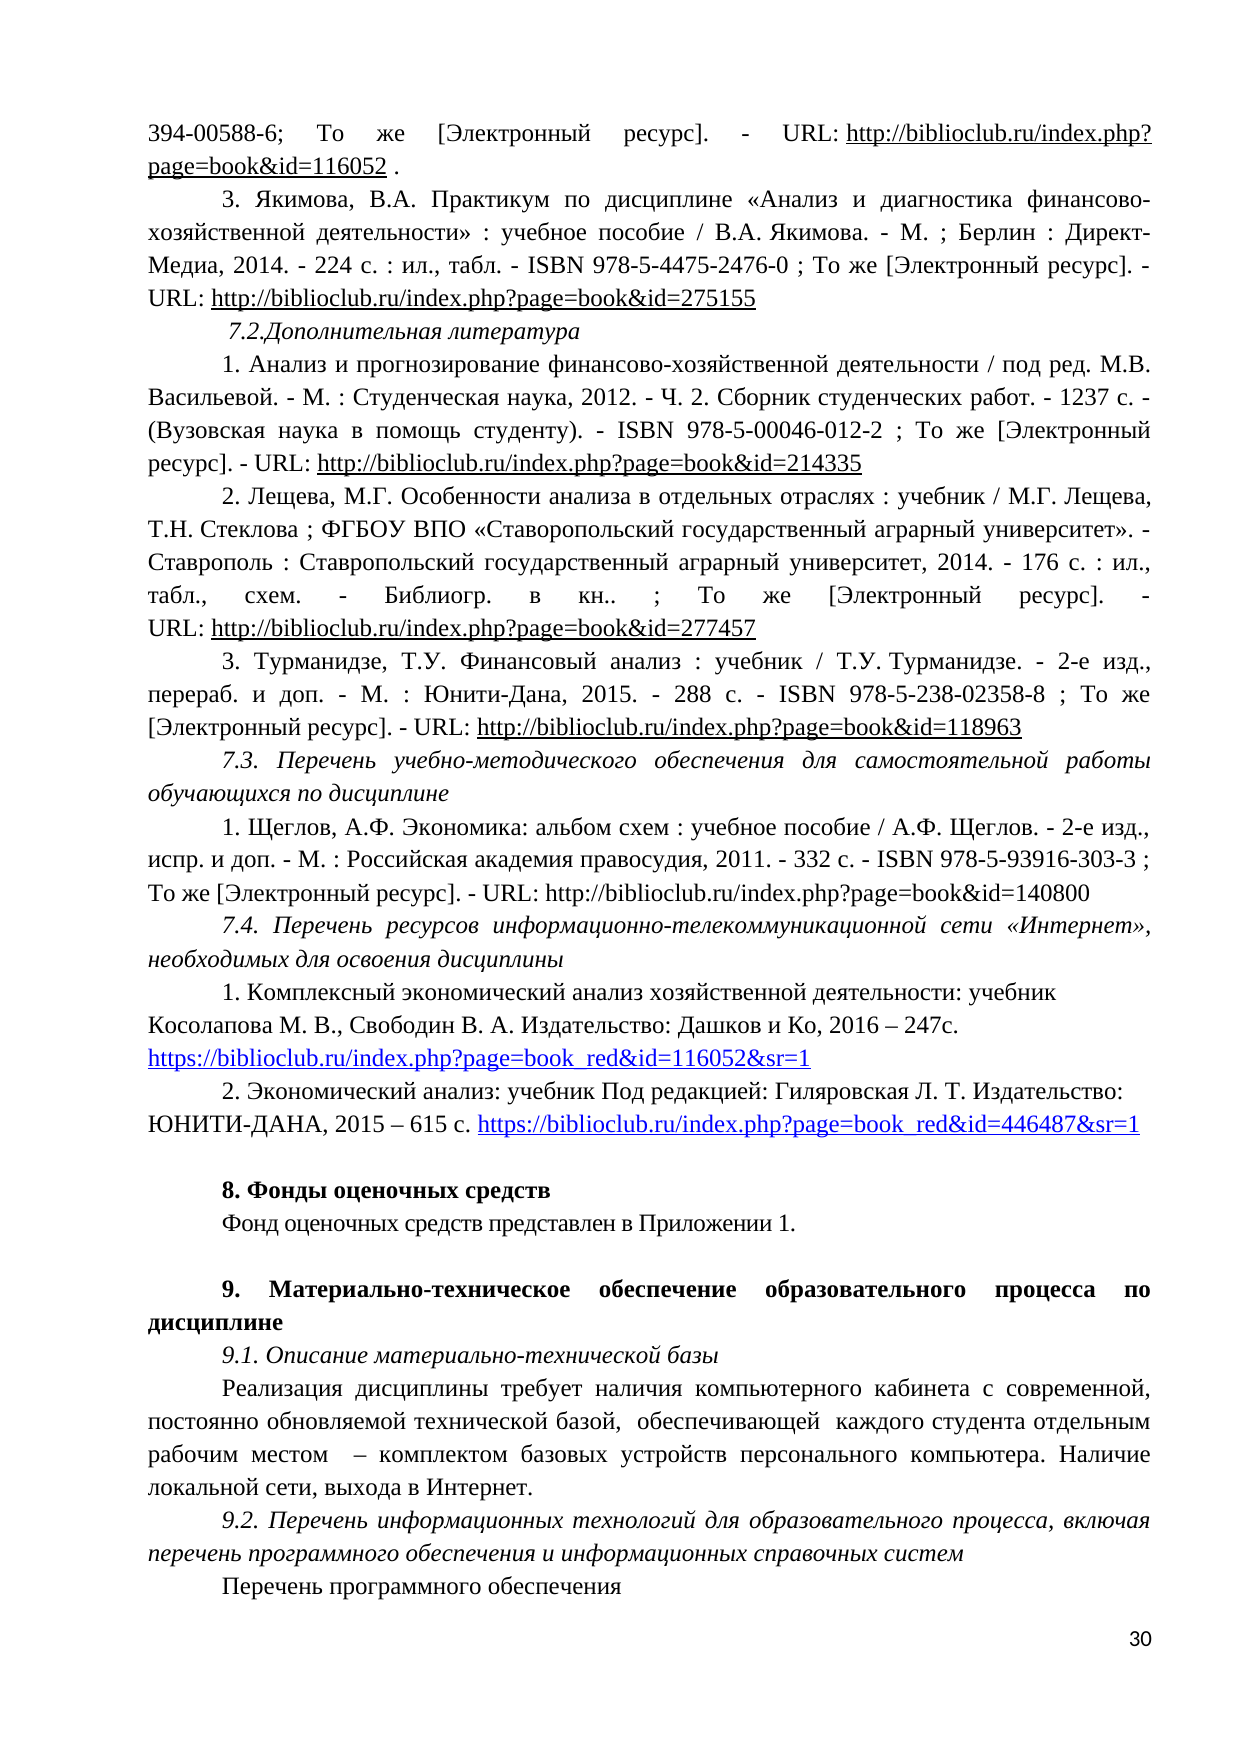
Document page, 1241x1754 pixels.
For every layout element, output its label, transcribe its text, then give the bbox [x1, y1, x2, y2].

text 2. Лещева, М.Г. Особенности анализа в отдельных отраслях : учебник / М.Г. Лещева, Т.Н. Стеклова ; ФГБОУ ВПО «Ставоропольский государственный аграрный университет». - Ставрополь : Ставропольский государственный аграрный университет, 2014. - 176 с. : ил., табл., схем. - Библиогр. в кн.. ; То же [Электронный ресурс]. - URL: http://biblioclub.ru/index.php?page=book&id=277457 [148, 481, 1152, 642]
text 3. Турманидзе, Т.У. Финансовый анализ : учебник / Т.У. Турманидзе. - 2-е изд., перераб. и доп. - М. : Юнити-Дана, 2015. - 288 с. - ISBN 978-5-238-02358-8 ; То же [Электронный ресурс]. - URL: http://biblioclub.ru/index.php?page=book&id=118963 [148, 646, 1152, 741]
text 1. Комплексный экономический анализ хозяйственной деятельности: учебник Косолапова М. В., Свободин В. А. Издательство: Дашков и Ко, 2016 – 247с. https://biblioclub.ru/index.php?page=book_red&id=116052&sr=1 [148, 977, 1152, 1071]
text 7.3. Перечень учебно-методического обеспечения для самостоятельной работы обучающихся по дисциплине [148, 746, 1152, 807]
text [148, 118, 1152, 180]
text Реализация дисциплины требует наличия компьютерного кабинета с современной, постоянно обновляемой технической базой, обеспечивающей каждого студента отдельным рабочим местом – комплектом базовых устройств персонального компьютера. Наличие локальной сети, выхода в Интернет. [148, 1373, 1152, 1501]
text 2. Экономический анализ: учебник Под редакцией: Гиляровская Л. Т. Издательство: ЮНИТИ-ДАНА, 2015 – 615 с. https://biblioclub.ru/index.php?page=book_red&id=446487&sr=1 [148, 1076, 1152, 1137]
text 9.1. Описание материально-технической базы [148, 1340, 1152, 1369]
text 3. Якимова, В.А. Практикум по дисциплине «Анализ и диагностика финансово-хозяйственной деятельности» : учебное пособие / В.А. Якимова. - М. ; Берлин : Директ-Медиа, 2014. - 224 с. : ил., табл. - ISBN 978-5-4475-2476-0 ; То же [Электронный ресурс]. - URL: http://biblioclub.ru/index.php?page=book&id=275155 [148, 184, 1152, 312]
text 9.2. Перечень информационных технологий для образовательного процесса, включая перечень программного обеспечения и информационных справочных систем [148, 1505, 1152, 1567]
text 8. Фонды оценочных средств [148, 1175, 1152, 1203]
text 9. Материально-техническое обеспечение образовательного процесса по дисциплине [148, 1274, 1152, 1336]
text 1. Анализ и прогнозирование финансово-хозяйственной деятельности / под ред. М.В. Васильевой. - М. : Студенческая наука, 2012. - Ч. 2. Сборник студенческих работ. - 1237 с. - (Вузовская наука в помощь студенту). - ISBN 978-5-00046-012-2 ; То же [Электронный ресурс]. - URL: http://biblioclub.ru/index.php?page=book&id=214335 [148, 349, 1152, 477]
text 1. Щеглов, А.Ф. Экономика: альбом схем : учебное пособие / А.Ф. Щеглов. - 2-е изд., испр. и доп. - М. : Российская академия правосудия, 2011. - 332 с. - ISBN 978-5-93916-303-3 ; То же [Электронный ресурс]. - URL: http://biblioclub.ru/index.php?page=book&id=140800 [148, 812, 1152, 906]
text 7.4. Перечень ресурсов информационно-телекоммуникационной сети «Интернет», необходимых для освоения дисциплины [148, 911, 1152, 972]
text Фонд оценочных средств представлен в Приложении 1. [148, 1208, 1152, 1237]
text Перечень программного обеспечения [148, 1571, 1152, 1600]
text 7.2.Дополнительная литература [148, 316, 1152, 345]
